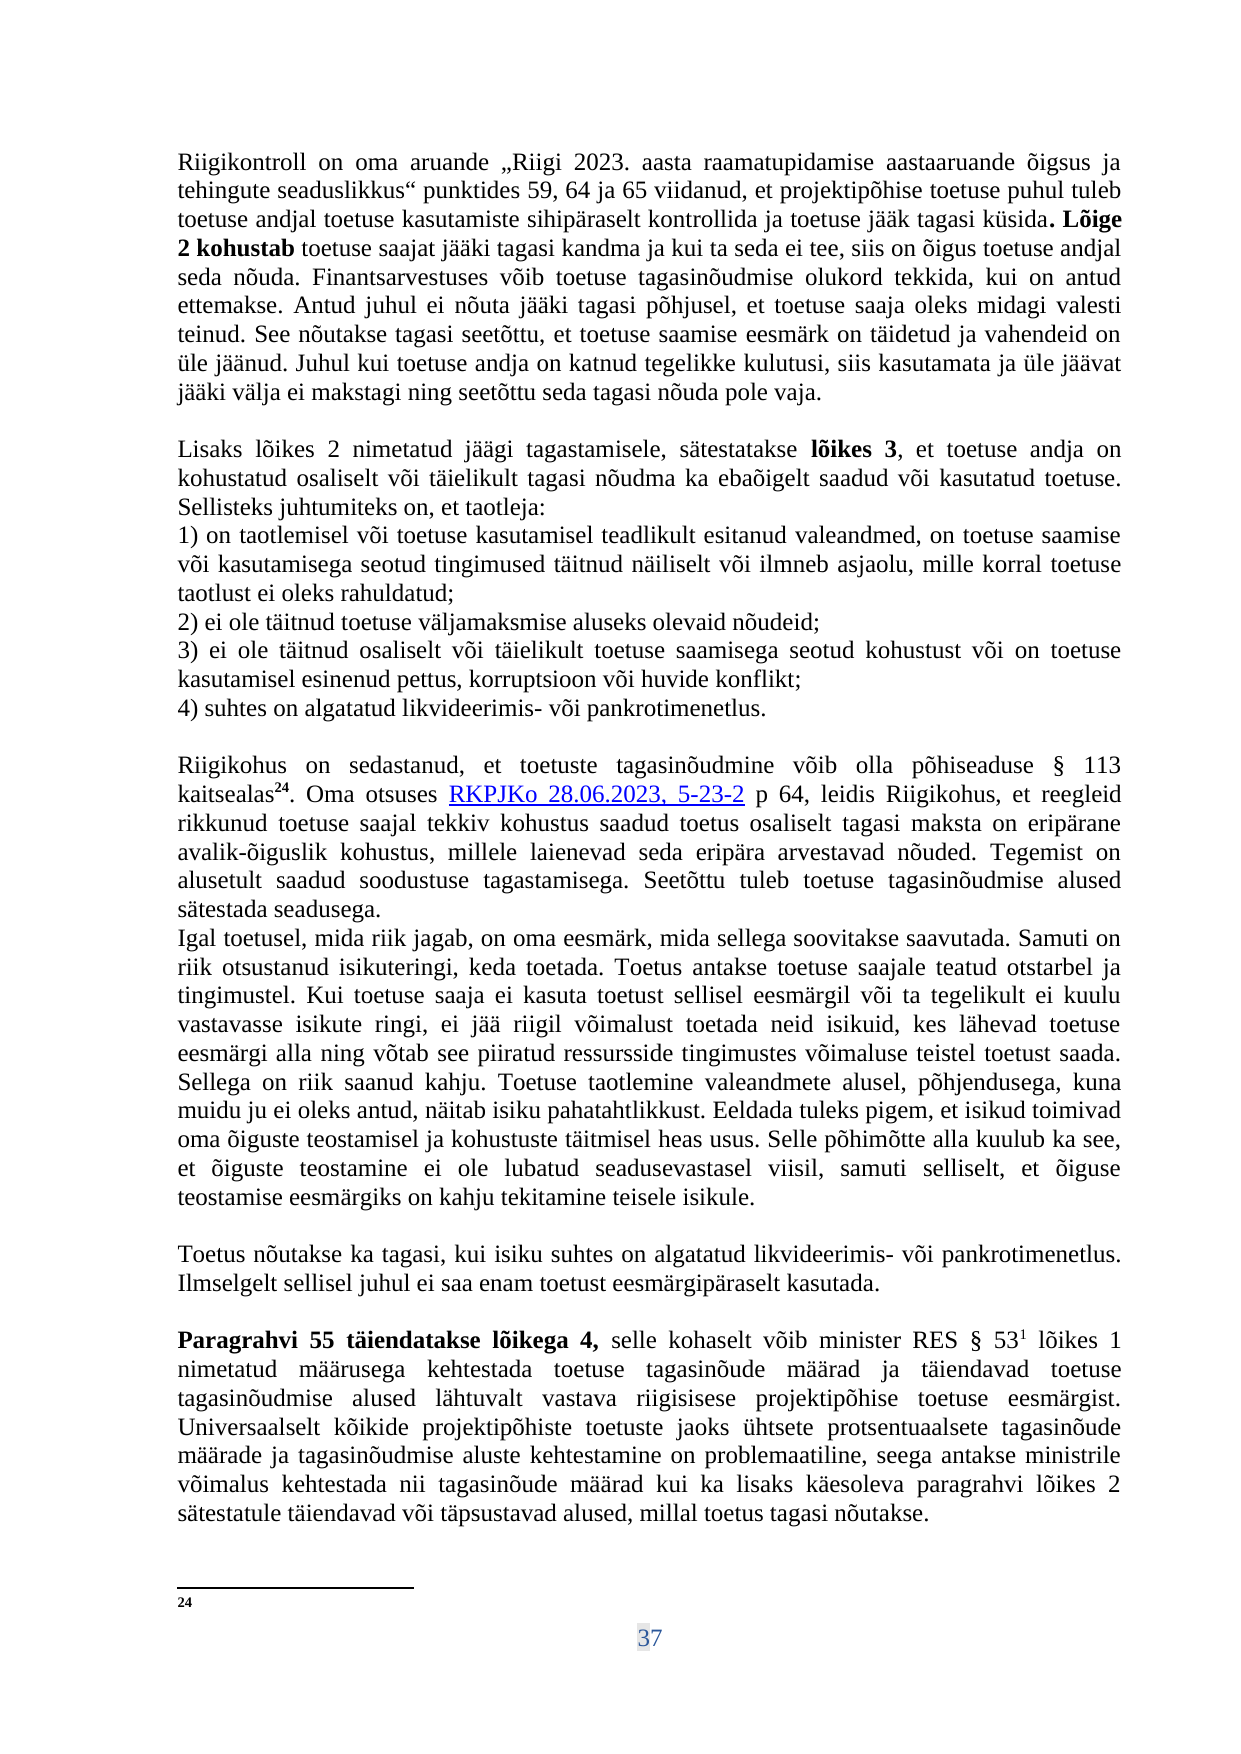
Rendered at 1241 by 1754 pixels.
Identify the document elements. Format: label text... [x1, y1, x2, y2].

text Toetus nõutakse ka tagasi, kui isiku suhtes on algatatud likvideerimis- või pankrotimenetlus. Ilmselgelt sellisel juhul ei saa enam toetust eesmärgipäraselt kasutada. [177, 1239, 1122, 1297]
text Riigikontroll on oma aruande „Riigi 2023. aasta raamatupidamise aastaaruande õigsus ja tehingute seaduslikkus“ punktides 59, 64 ja 65 viidanud, et projektipõhise toetuse puhul tuleb toetuse andjal toetuse kasutamiste sihipäraselt kontrollida ja toetuse jääk tagasi küsida. Lõige 2 kohustab toetuse saajat jääki tagasi kandma ja kui ta seda ei tee, siis on õigus toetuse andjal seda nõuda. Finantsarvestuses võib toetuse tagasinõudmise olukord tekkida, kui on antud ettemakse. Antud juhul ei nõuta jääki tagasi põhjusel, et toetuse saaja oleks midagi valesti teinud. See nõutakse tagasi seetõttu, et toetuse saamise eesmärk on täidetud ja vahendeid on üle jäänud. Juhul kui toetuse andja on katnud tegelikke kulutusi, siis kasutamata ja üle jäävat jääki välja ei makstagi ning seetõttu seda tagasi nõuda pole vaja. [177, 147, 1122, 406]
text 4) suhtes on algatatud likvideerimis- või pankrotimenetlus. [177, 693, 1122, 722]
text 1) on taotlemisel või toetuse kasutamisel teadlikult esitanud valeandmed, on toetuse saamise või kasutamisega seotud tingimused täitnud näiliselt või ilmneb asjaolu, mille korral toetuse taotlust ei oleks rahuldatud; [177, 521, 1122, 607]
text Paragrahvi 55 täiendatakse lõikega 4, selle kohaselt võib minister RES § 531 lõikes 1 nimetatud määrusega kehtestada toetuse tagasinõude määrad ja täiendavad toetuse tagasinõudmise alused lähtuvalt vastava riigisisese projektipõhise toetuse eesmärgist. Universaalselt kõikide projektipõhiste toetuste jaoks ühtsete protsentuaalsete tagasinõude määrade ja tagasinõudmise aluste kehtestamine on problemaatiline, seega antakse ministrile võimalus kehtestada nii tagasinõude määrad kui ka lisaks käesoleva paragrahvi lõikes 2 sätestatule täiendavad või täpsustavad alused, millal toetus tagasi nõutakse. [177, 1326, 1122, 1527]
text Igal toetusel, mida riik jagab, on oma eesmärk, mida sellega soovitakse saavutada. Samuti on riik otsustanud isikuteringi, keda toetada. Toetus antakse toetuse saajale teatud otstarbel ja tingimustel. Kui toetuse saaja ei kasuta toetust sellisel eesmärgil või ta tegelikult ei kuulu vastavasse isikute ringi, ei jää riigil võimalust toetada neid isikuid, kes lähevad toetuse eesmärgi alla ning võtab see piiratud ressursside tingimustes võimaluse teistel toetust saada. Sellega on riik saanud kahju. Toetuse taotlemine valeandmete alusel, põhjendusega, kuna muidu ju ei oleks antud, näitab isiku pahatahtlikkust. Eeldada tuleks pigem, et isikud toimivad oma õiguste teostamisel ja kohustuste täitmisel heas usus. Selle põhimõtte alla kuulub ka see, et õiguste teostamine ei ole lubatud seadusevastasel viisil, samuti selliselt, et õiguse teostamise eesmärgiks on kahju tekitamine teisele isikule. [177, 923, 1122, 1211]
text 3) ei ole täitnud osaliselt või täielikult toetuse saamisega seotud kohustust või on toetuse kasutamisel esinenud pettus, korruptsioon või huvide konflikt; [177, 636, 1122, 693]
text Lisaks lõikes 2 nimetatud jäägi tagastamisele, sätestatakse lõikes 3, et toetuse andja on kohustatud osaliselt või täielikult tagasi nõudma ka ebaõigelt saadud või kasutatud toetuse. Sellisteks juhtumiteks on, et taotleja: [177, 434, 1122, 521]
text 2) ei ole täitnud toetuse väljamaksmise aluseks olevaid nõudeid; [177, 607, 1122, 636]
text Riigikohus on sedastanud, et toetuste tagasinõudmine võib olla põhiseaduse § 113 kaitsealas. Oma otsuses RKPJKo 28.06.2023, 5-23-2 p 64, leidis Riigikohus, et reegleid rikkunud toetuse saajal tekkiv kohustus saadud toetus osaliselt tagasi maksta on eripärane avalik-õiguslik kohustus, millele laienevad seda eripära arvestavad nõuded. Tegemist on alusetult saadud soodustuse tagastamisega. Seetõttu tuleb toetuse tagasinõudmise alused sätestada seadusega. [177, 751, 1122, 923]
